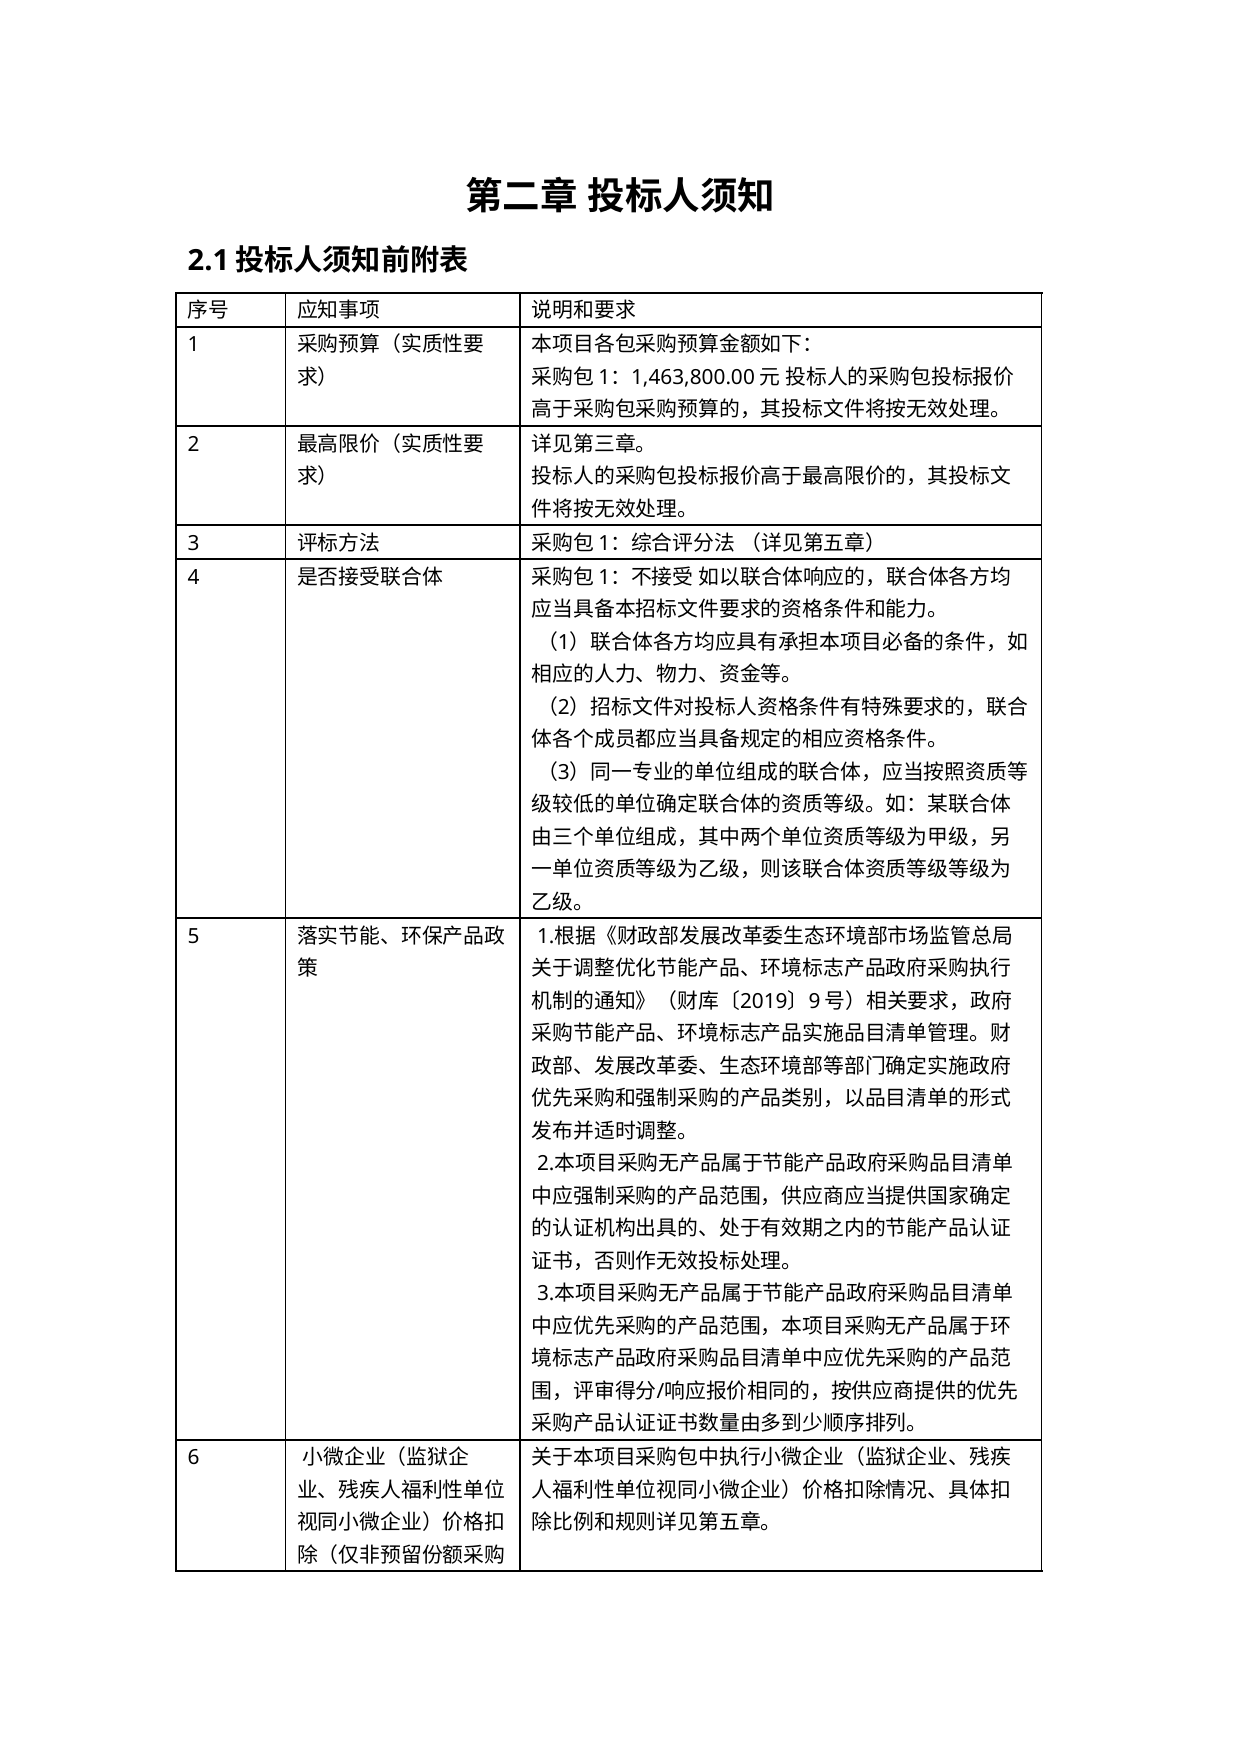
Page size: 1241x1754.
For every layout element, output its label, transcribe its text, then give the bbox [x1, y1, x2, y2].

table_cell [521, 1441, 1041, 1570]
table_cell 落实节能、环保产品政策 [286, 919, 519, 1439]
table_cell 是否接受联合体 [286, 560, 519, 917]
table_cell 1.根据《财政部发展改革委生态环境部市场监管总局关于调整优化节能产品、环境标志产品政府采购执行机制的通知》（财库〔2019〕9号）相关要求，政府采购节能产品、环境标志产品实施品目清单管理。财政部、发展改革委、生态环境部等部门确定实施政府优先采购和强制采购的产品类别，以品目清单的形式发布并适时调整。 2.本项目采购无产品属于节能产品政府采购品目清单中应强制采购的产品范围，供应商应当提供国家确定的认证机构出具的、处于有效期之内的节能产品认证证书，否则作无效投标处理。 3.本项目采购无产品属于节能产品政府采购品目清单中应优先采购的产品范围，本项目采购无产品属于环境标志产品政府采购品目清单中应优先采购的产品范围，评审得分/响应报价相同的，按供应商提供的优先采购产品认证证书数量由多到少顺序排列。 [521, 919, 1041, 1439]
text 第二章 投标人须知 [187, 162, 1053, 227]
table_cell 本项目各包采购预算金额如下： 采购包1：1,463,800.00元 投标人的采购包投标报价高于采购包采购预算的，其投标文件将按无效处理。 [521, 328, 1041, 425]
table_cell 采购包1：综合评分法 （详见第五章） [521, 526, 1041, 558]
table_cell 1 [177, 328, 285, 425]
table_cell 采购预算（实质性要求） [286, 328, 519, 425]
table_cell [286, 1441, 519, 1570]
text 2.1投标人须知前附表 [187, 227, 1053, 292]
table_cell 6 [177, 1441, 285, 1570]
table_cell 最高限价（实质性要求） [286, 427, 519, 524]
table_cell 详见第三章。 投标人的采购包投标报价高于最高限价的，其投标文件将按无效处理。 [521, 427, 1041, 524]
table_cell 5 [177, 919, 285, 1439]
table_cell 4 [177, 560, 285, 917]
table_cell 3 [177, 526, 285, 558]
table_header 说明和要求 [521, 294, 1041, 326]
table_cell 采购包1：不接受 如以联合体响应的，联合体各方均应当具备本招标文件要求的资格条件和能力。 （1）联合体各方均应具有承担本项目必备的条件，如相应的人力、物力、资金等。 （2）招标文件对投标人资格条件有特殊要求的，联合体各个成员都应当具备规定的相应资格条件。 （3）同一专业的单位组成的联合体，应当按照资质等级较低的单位确定联合体的资质等级。如：某联合体由三个单位组成，其中两个单位资质等级为甲级，另一单位资质等级为乙级，则该联合体资质等级等级为乙级。 [521, 560, 1041, 917]
table_cell 2 [177, 427, 285, 524]
table_cell 评标方法 [286, 526, 519, 558]
table_header 序号 [177, 294, 285, 326]
table_header 应知事项 [286, 294, 519, 326]
